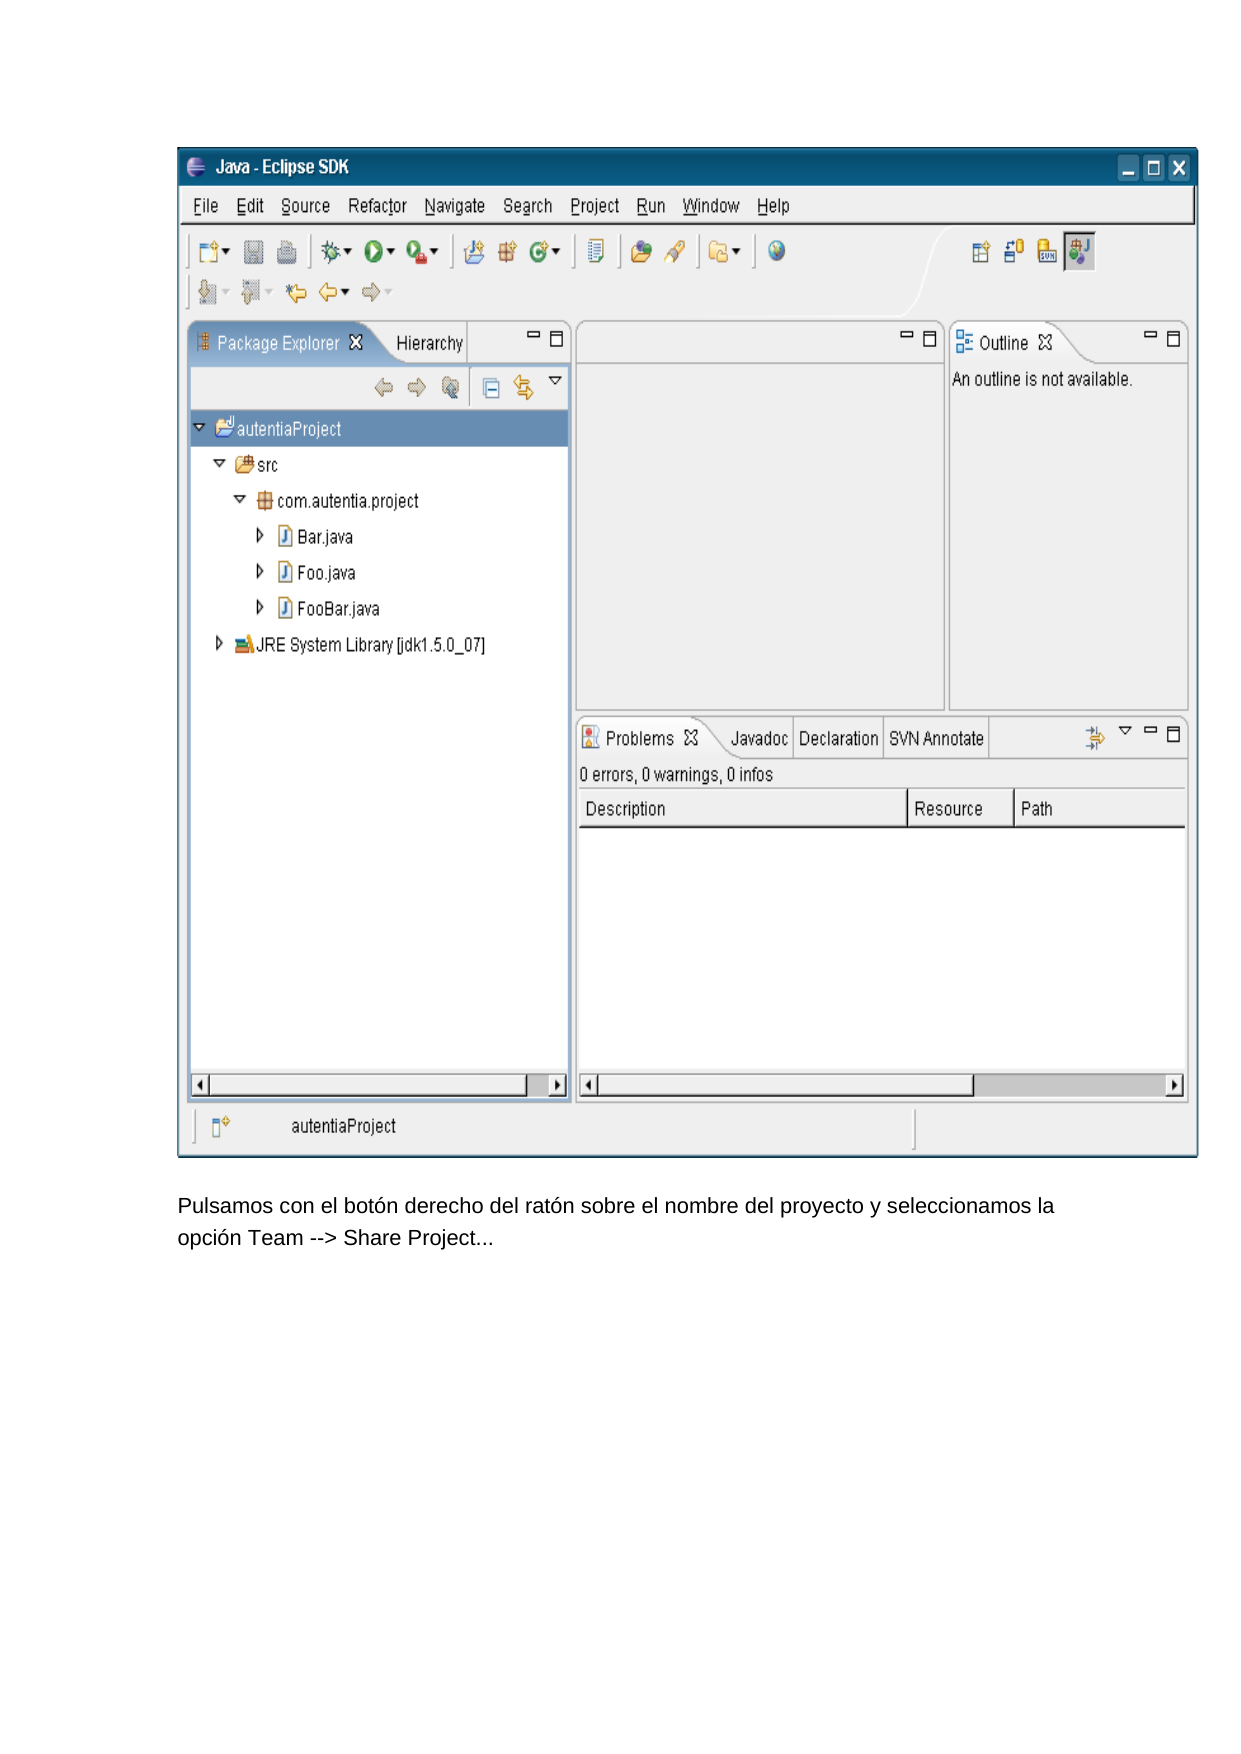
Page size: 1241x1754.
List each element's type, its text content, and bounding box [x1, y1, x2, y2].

text Pulsamos con el botón derecho del ratón sobre el nombre del proyecto y seleccionamos la opción Team --> Share Project... [177, 1187, 1063, 1250]
picture [319, 159, 336, 173]
picture [335, 159, 348, 173]
picture [1143, 155, 1164, 181]
picture [1118, 155, 1139, 181]
picture [1169, 155, 1190, 181]
picture [264, 159, 314, 176]
picture [226, 163, 249, 173]
picture [177, 147, 1199, 1158]
picture [187, 158, 204, 176]
picture [222, 159, 227, 171]
